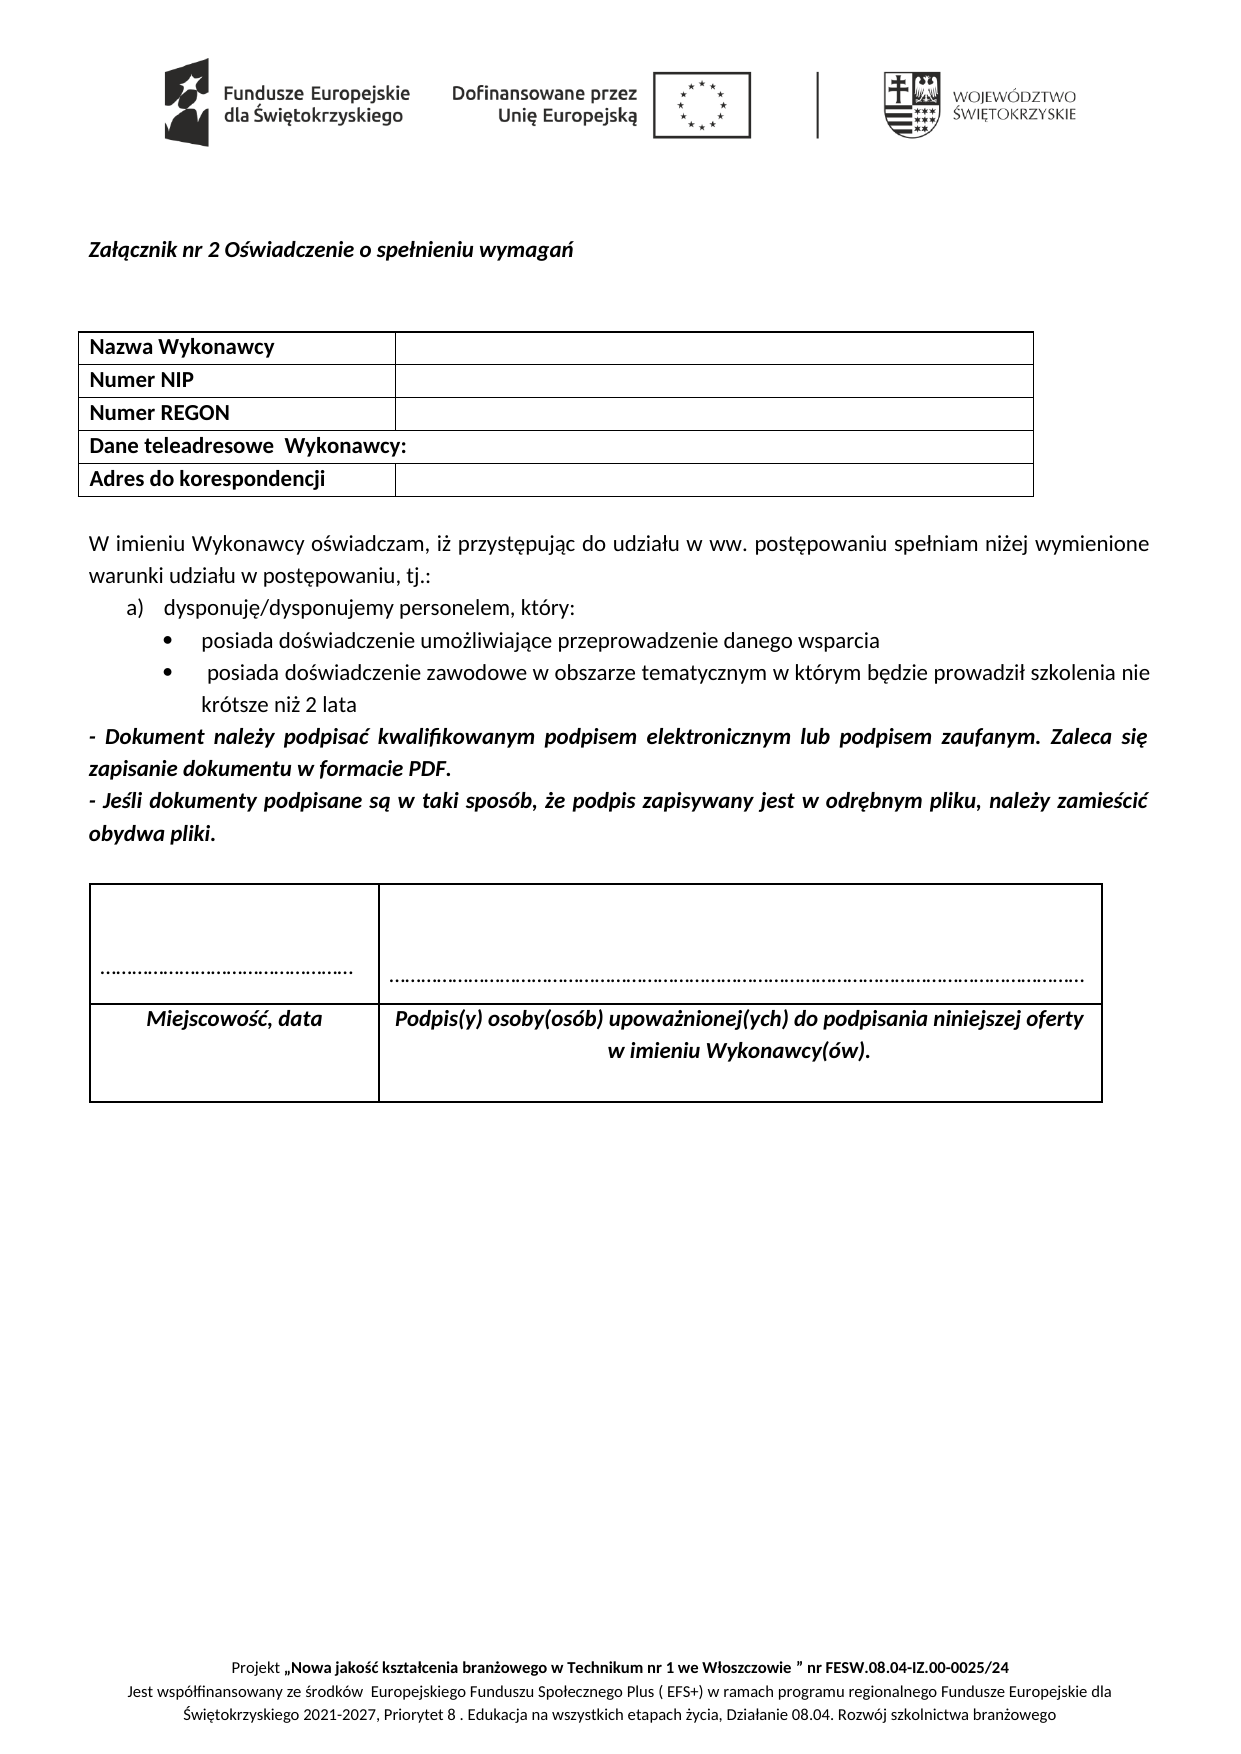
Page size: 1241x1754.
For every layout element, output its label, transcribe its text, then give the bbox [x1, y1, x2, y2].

text W imieniu Wykonawcy oświadczam, iż przystępując do udziału w ww. postępowaniu spełniam niżej wymienione warunki udziału w postępowaniu, tj.: [89, 529, 1151, 589]
table_header [396, 333, 1033, 364]
text Załącznik nr 2 Oświadczenie o spełnieniu wymagań [89, 235, 1151, 263]
table_cell Podpis(y) osoby(osób) upoważnionej(ych) do podpisania niniejszej oferty w imieniu Wykonawcy(ów). [380, 1005, 1101, 1101]
list posiada doświadczenie zawodowe w obszarze tematycznym w którym będzie prowadził szkolenia nie krótsze niż 2 lata [164, 658, 1151, 718]
table_cell Numer REGON [79, 398, 395, 430]
table_cell [396, 464, 1033, 496]
table_cell [396, 365, 1033, 397]
list dysponuję/dysponujemy personelem, który: [126, 593, 1151, 622]
text - Dokument należy podpisać kwalifikowanym podpisem elektronicznym lub podpisem zaufanym. Zaleca się zapisanie dokumentu w formacie PDF. [89, 722, 1151, 782]
table_header ………………………………………… [91, 885, 378, 1002]
text - Jeśli dokumenty podpisane są w taki sposób, że podpis zapisywany jest w odrębnym pliku, należy zamieścić obydwa pliki. [89, 787, 1151, 847]
table_cell Miejscowość, data [91, 1005, 378, 1101]
list posiada doświadczenie umożliwiające przeprowadzenie danego wsparcia [164, 626, 1151, 654]
table_cell Adres do korespondencji [79, 464, 395, 496]
table_header …………………………………………………………………………………………………………………… [380, 885, 1101, 1002]
table_header Nazwa Wykonawcy [79, 333, 395, 364]
table_cell [396, 398, 1033, 430]
table_cell Numer NIP [79, 365, 395, 397]
picture [164, 58, 1076, 147]
table_cell Dane teleadresowe Wykonawcy: [79, 431, 1033, 463]
